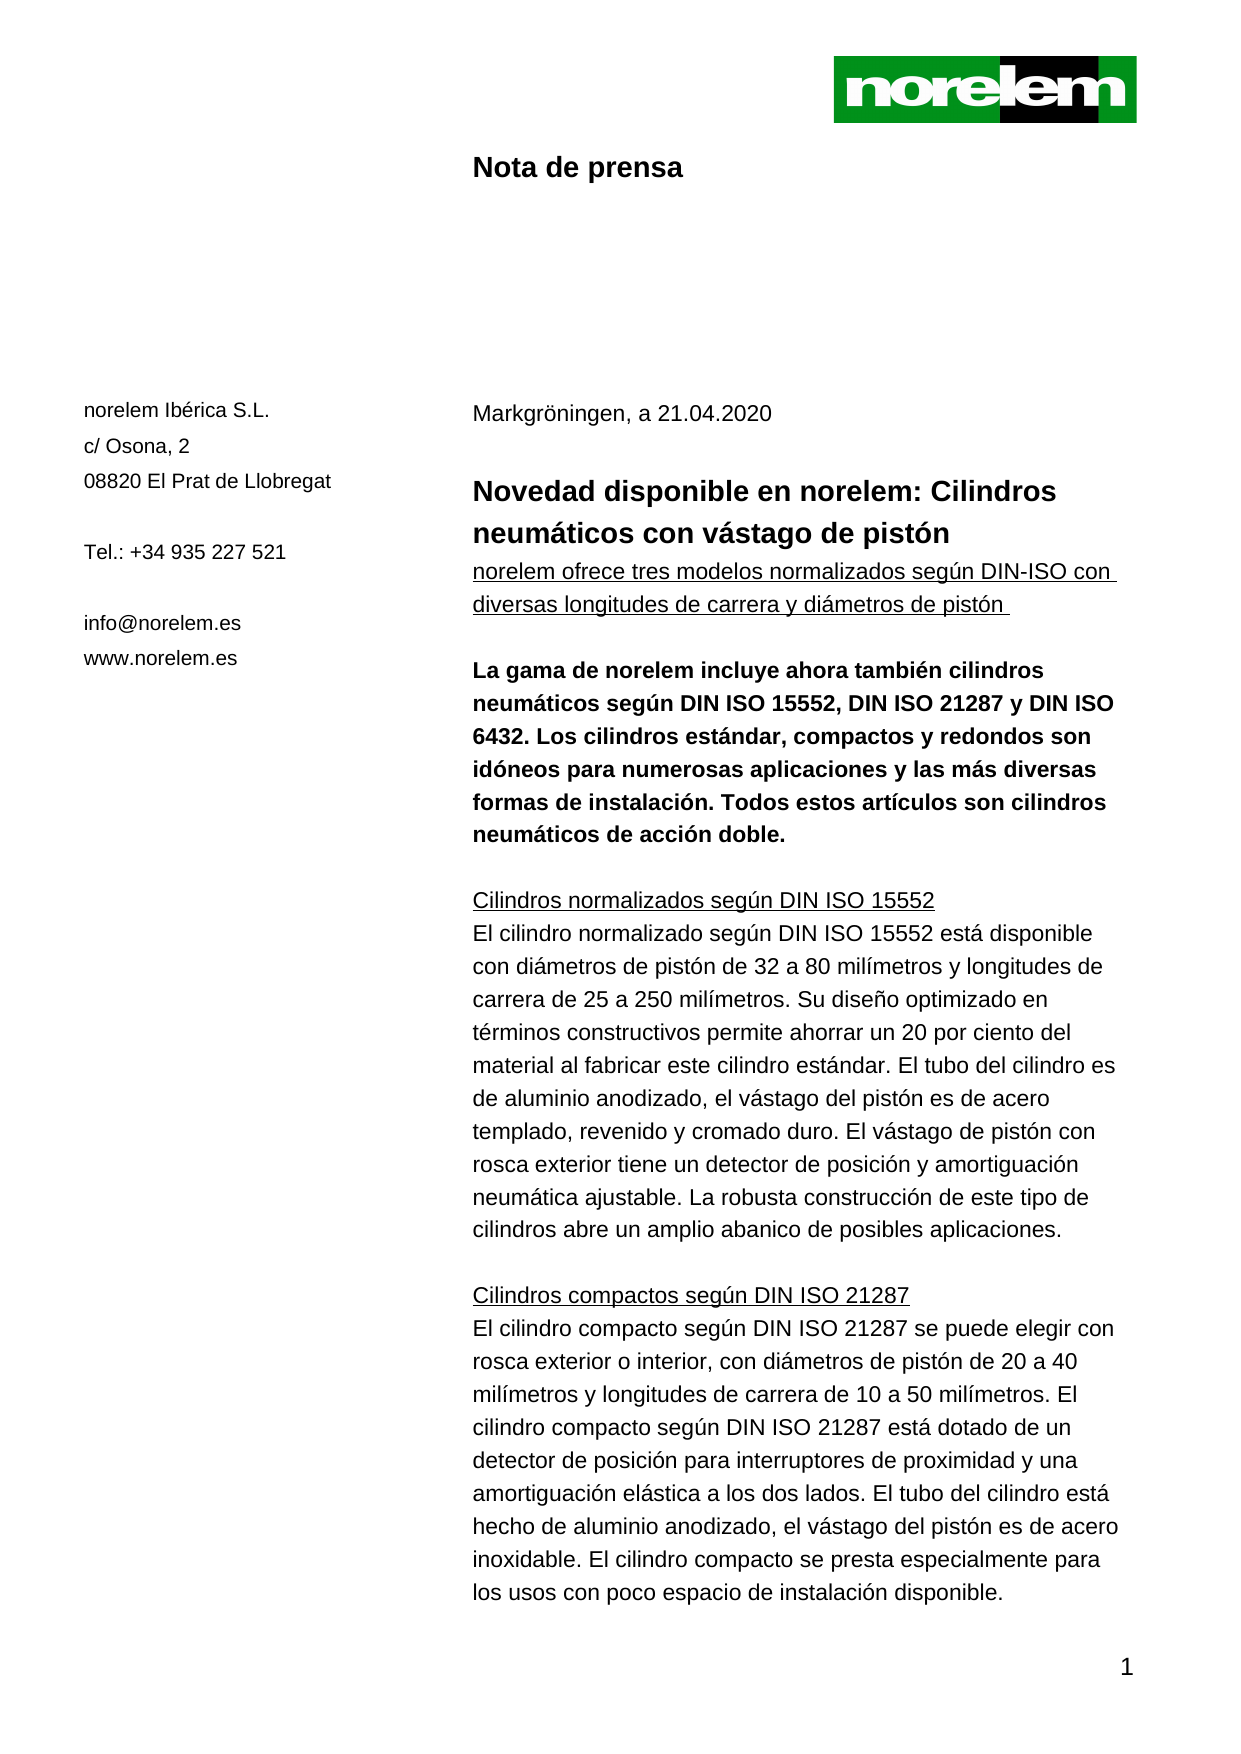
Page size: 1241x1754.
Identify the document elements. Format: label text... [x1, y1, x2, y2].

text Cilindros compactos según DIN ISO 21287 [472, 1282, 1134, 1309]
text Cilindros normalizados según DIN ISO 15552 El cilindro normalizado según DIN ISO 15552 está disponible con diámetros de pistón de 32 a 80 milímetros y longitudes de carrera de 25 a 250 milímetros. Su diseño optimizado en términos constructivos permite ahorrar un 20 por ciento del material al fabricar este cilindro estándar. El tubo del cilindro es de aluminio anodizado, el vástago del pistón es de acero templado, revenido y cromado duro. El vástago de pistón con rosca exterior tiene un detector de posición y amortiguación neumática ajustable. La robusta construcción de este tipo de cilindros abre un amplio abanico de posibles aplicaciones. [472, 887, 1134, 1243]
picture [833, 56, 1137, 123]
text Novedad disponible en norelem: Cilindros neumáticos con vástago de pistón [472, 432, 1134, 550]
text La gama de norelem incluye ahora también cilindros neumáticos según DIN ISO 15552, DIN ISO 21287 y DIN ISO 6432. Los cilindros estándar, compactos y redondos son idóneos para numerosas aplicaciones y las más diversas formas de instalación. Todos estos artículos son cilindros neumáticos de acción doble. [472, 657, 1134, 848]
text norelem ofrece tres modelos normalizados según DIN-ISO con diversas longitudes de carrera y diámetros de pistón [472, 558, 1134, 617]
text Markgröningen, a 21.04.2020 [472, 399, 1134, 426]
text El cilindro compacto según DIN ISO 21287 se puede elegir con rosca exterior o interior, con diámetros de pistón de 20 a 40 milímetros y longitudes de carrera de 10 a 50 milímetros. El cilindro compacto según DIN ISO 21287 está dotado de un detector de posición para interruptores de proximidad y una amortiguación elástica a los dos lados. El tubo del cilindro está hecho de aluminio anodizado, el vástago del pistón es de acero inoxidable. El cilindro compacto se presta especialmente para los usos con poco espacio de instalación disponible. [472, 1315, 1134, 1605]
